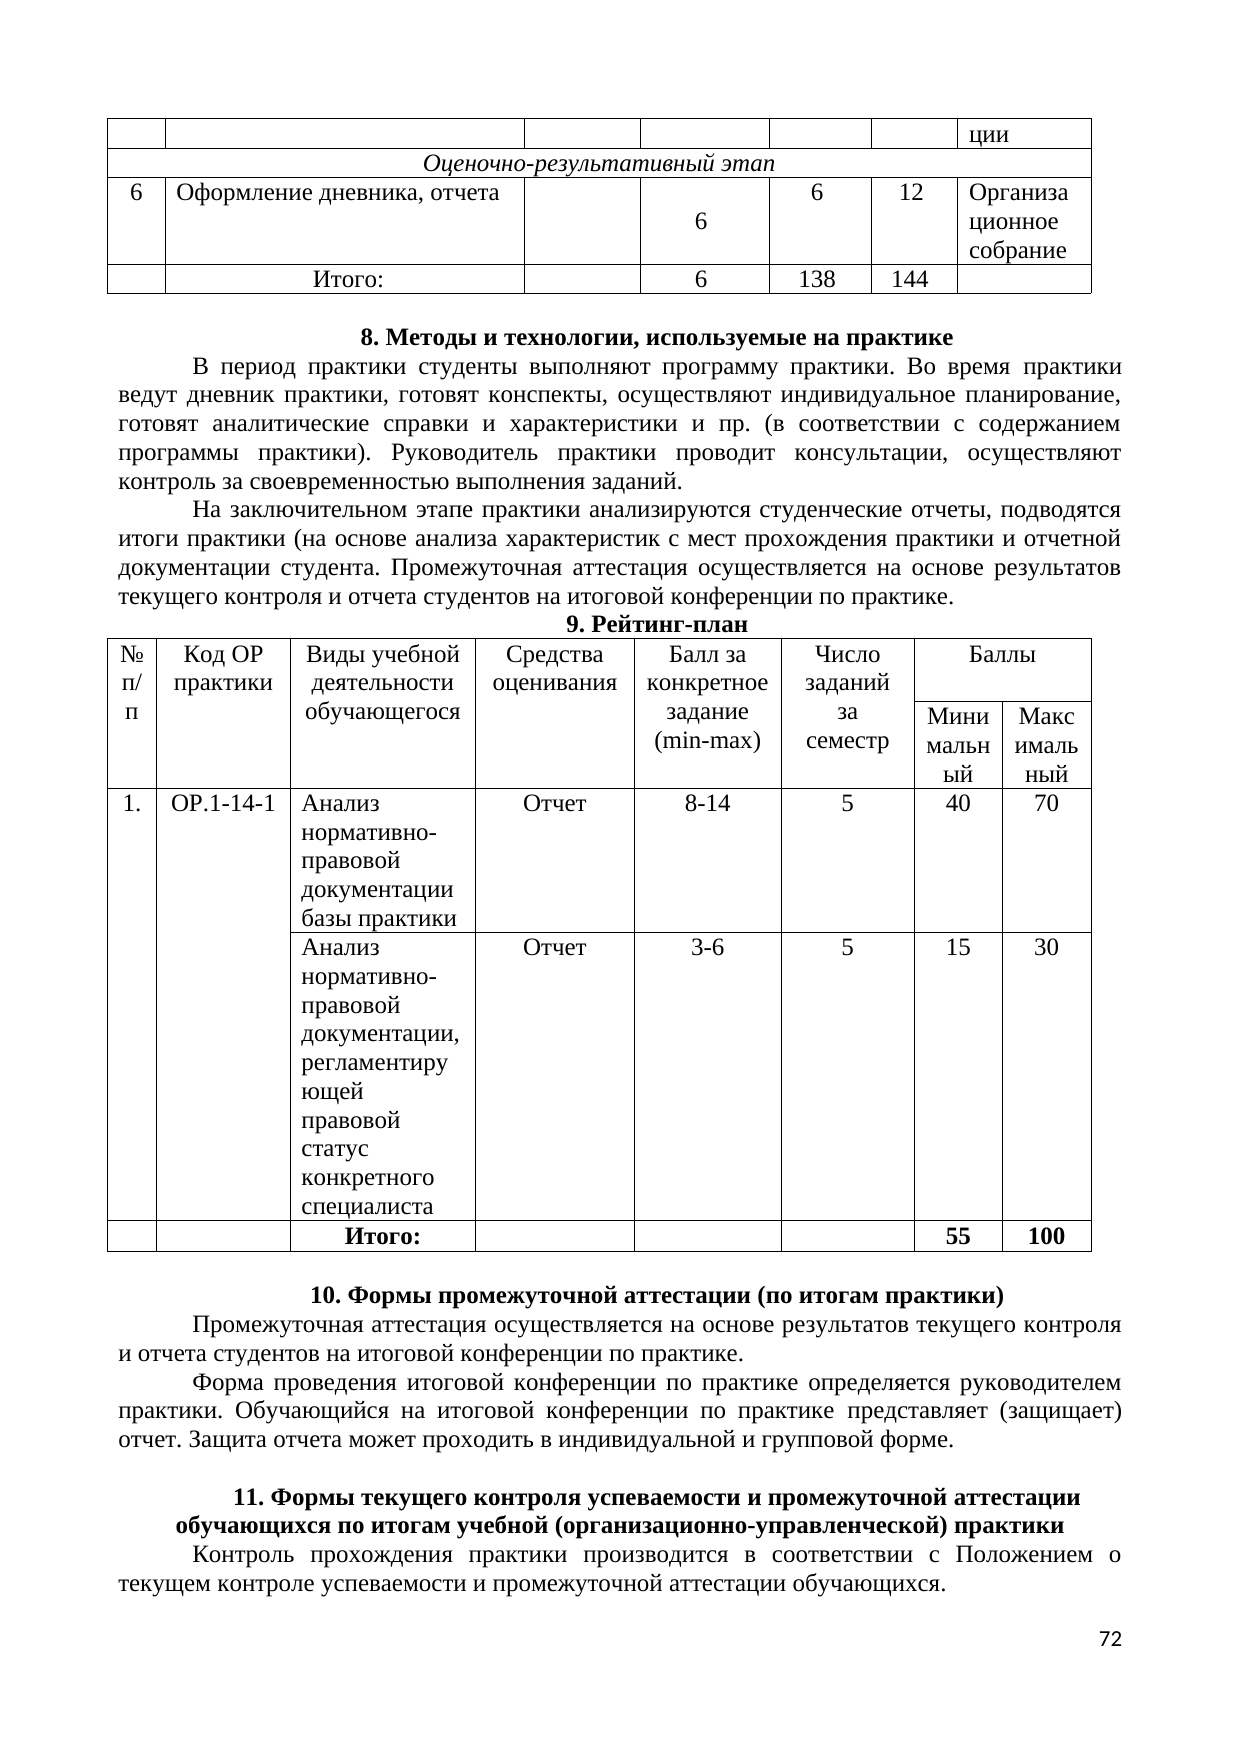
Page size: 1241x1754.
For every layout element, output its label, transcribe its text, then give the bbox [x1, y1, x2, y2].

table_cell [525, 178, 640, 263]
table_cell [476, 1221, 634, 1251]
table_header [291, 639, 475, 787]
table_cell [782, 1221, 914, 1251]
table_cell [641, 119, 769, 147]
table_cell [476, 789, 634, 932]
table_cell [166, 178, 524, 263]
text Промежуточная аттестация осуществляется на основе результатов текущего контроля и отчета студентов на итоговой конференции по практике. [118, 1309, 1122, 1367]
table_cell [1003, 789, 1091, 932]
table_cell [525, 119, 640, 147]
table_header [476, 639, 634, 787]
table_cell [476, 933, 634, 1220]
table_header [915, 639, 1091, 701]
text 8. Методы и технологии, используемые на практике [118, 322, 1122, 351]
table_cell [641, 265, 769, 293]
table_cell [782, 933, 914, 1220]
text Форма проведения итоговой конференции по практике определяется руководителем практики. Обучающийся на итоговой конференции по практике представляет (защищает) отчет. Защита отчета может проходить в индивидуальной и групповой форме. [118, 1367, 1122, 1453]
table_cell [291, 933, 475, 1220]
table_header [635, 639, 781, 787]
text В период практики студенты выполняют программу практики. Во время практики ведут дневник практики, готовят конспекты, осуществляют индивидуальное планирование, готовят аналитические справки и характеристики и пр. (в соответствии с содержанием программы практики). Руководитель практики проводит консультации, осуществляют контроль за своевременностью выполнения заданий. [118, 351, 1122, 494]
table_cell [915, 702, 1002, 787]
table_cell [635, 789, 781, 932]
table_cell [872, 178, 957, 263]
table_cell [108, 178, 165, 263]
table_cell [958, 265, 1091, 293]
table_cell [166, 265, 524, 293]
text 9. Рейтинг-план [118, 609, 1122, 638]
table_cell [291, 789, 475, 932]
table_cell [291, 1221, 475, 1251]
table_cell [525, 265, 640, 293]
text Контроль прохождения практики производится в соответствии с Положением о текущем контроле успеваемости и промежуточной аттестации обучающихся. [118, 1539, 1122, 1597]
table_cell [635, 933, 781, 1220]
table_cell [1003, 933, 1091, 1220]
text 10. Формы промежуточной аттестации (по итогам практики) [118, 1280, 1122, 1309]
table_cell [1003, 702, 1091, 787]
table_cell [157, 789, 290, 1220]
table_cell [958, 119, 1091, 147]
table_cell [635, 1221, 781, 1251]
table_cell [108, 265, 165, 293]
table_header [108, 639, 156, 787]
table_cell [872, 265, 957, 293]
text На заключительном этапе практики анализируются студенческие отчеты, подводятся итоги практики (на основе анализа характеристик с мест прохождения практики и отчетной документации студента. Промежуточная аттестация осуществляется на основе результатов текущего контроля и отчета студентов на итоговой конференции по практике. [118, 494, 1122, 609]
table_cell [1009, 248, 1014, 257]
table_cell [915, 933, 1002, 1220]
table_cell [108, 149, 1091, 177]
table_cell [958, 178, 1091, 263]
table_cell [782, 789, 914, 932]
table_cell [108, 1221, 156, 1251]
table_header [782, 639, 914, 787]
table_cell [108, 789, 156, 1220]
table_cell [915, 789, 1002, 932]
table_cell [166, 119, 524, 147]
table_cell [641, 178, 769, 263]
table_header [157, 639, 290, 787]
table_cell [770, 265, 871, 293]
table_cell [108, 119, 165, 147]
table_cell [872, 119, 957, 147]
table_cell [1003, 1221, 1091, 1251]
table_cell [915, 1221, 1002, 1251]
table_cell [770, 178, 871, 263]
text 11. Формы текущего контроля успеваемости и промежуточной аттестации обучающихся по итогам учебной (организационно-управленческой) практики [118, 1482, 1122, 1539]
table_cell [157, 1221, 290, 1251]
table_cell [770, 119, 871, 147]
